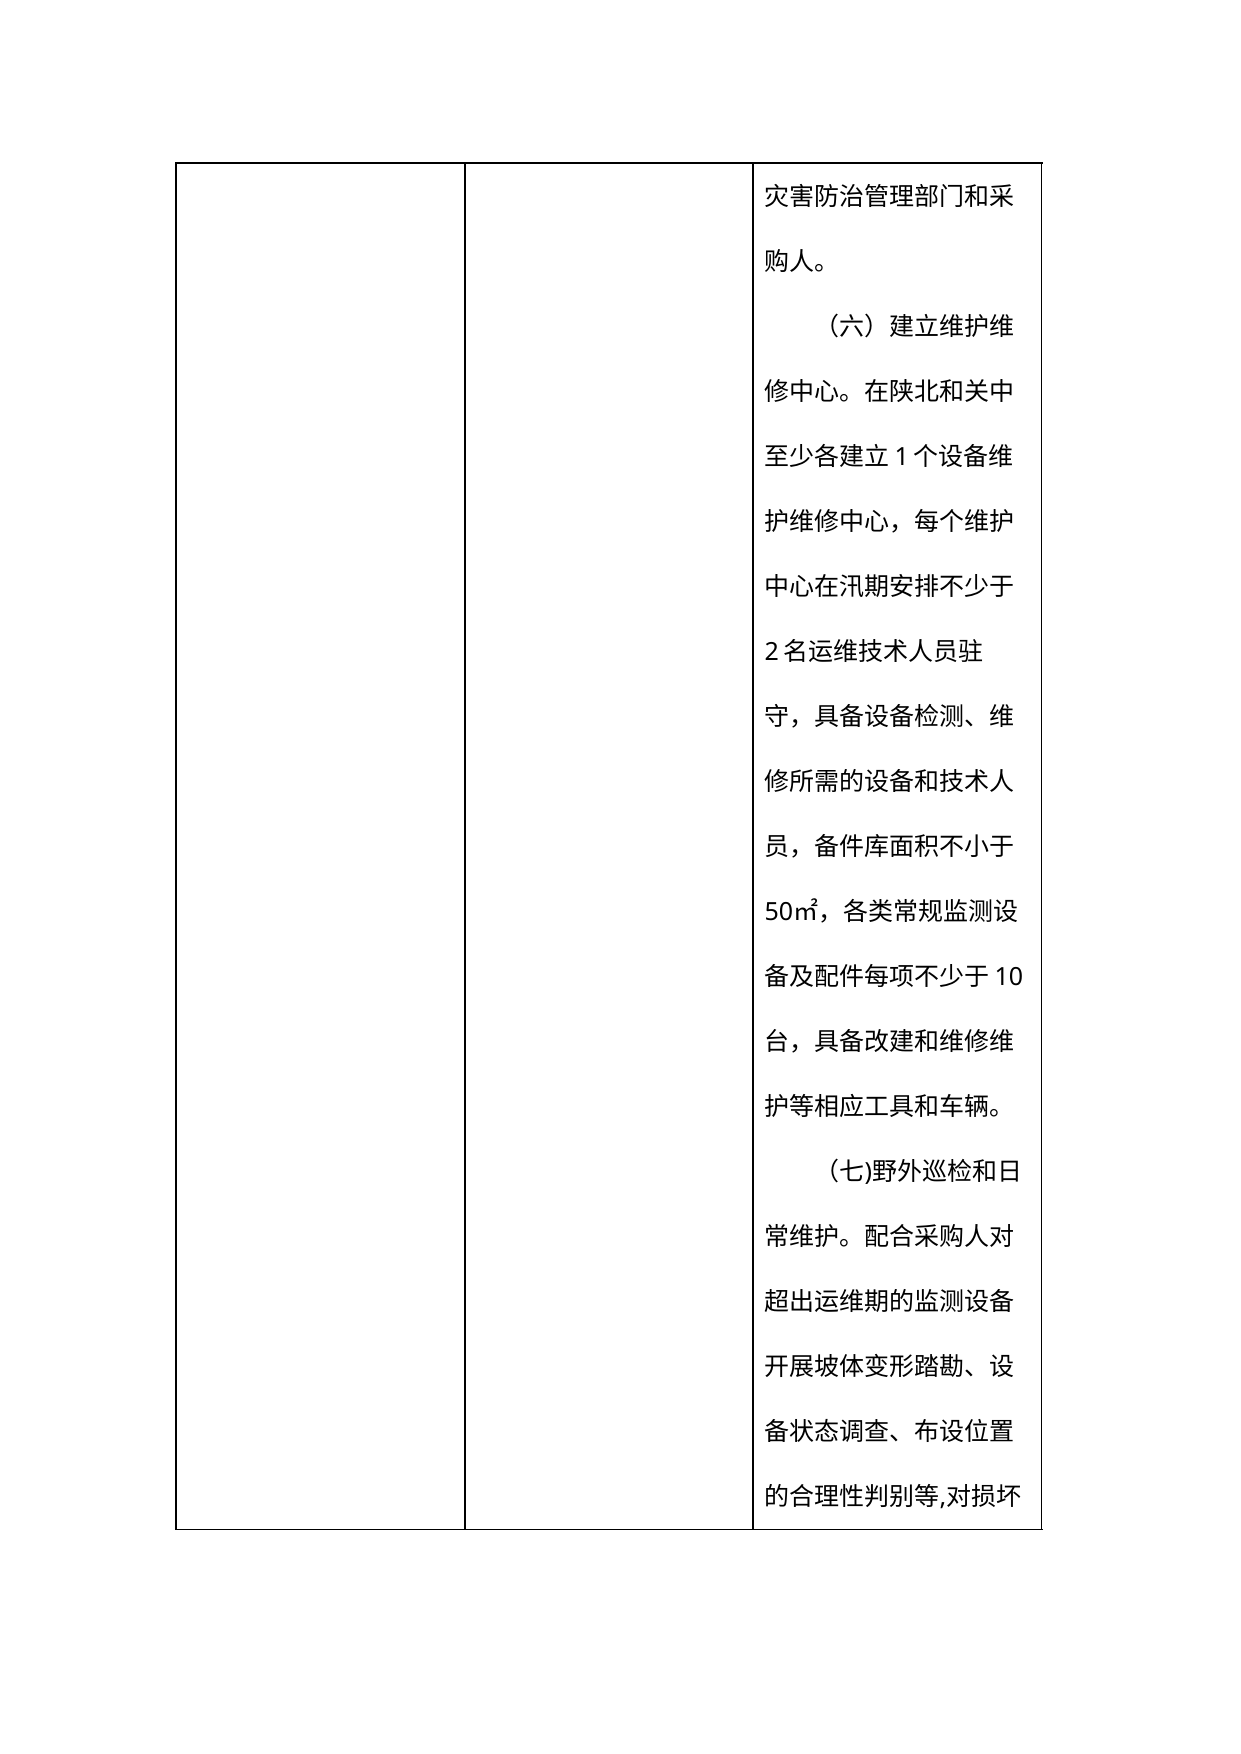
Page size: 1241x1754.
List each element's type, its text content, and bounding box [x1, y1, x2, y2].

table_cell ★ [466, 164, 752, 1528]
table_cell 1 [177, 164, 464, 1528]
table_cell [754, 164, 1041, 1528]
